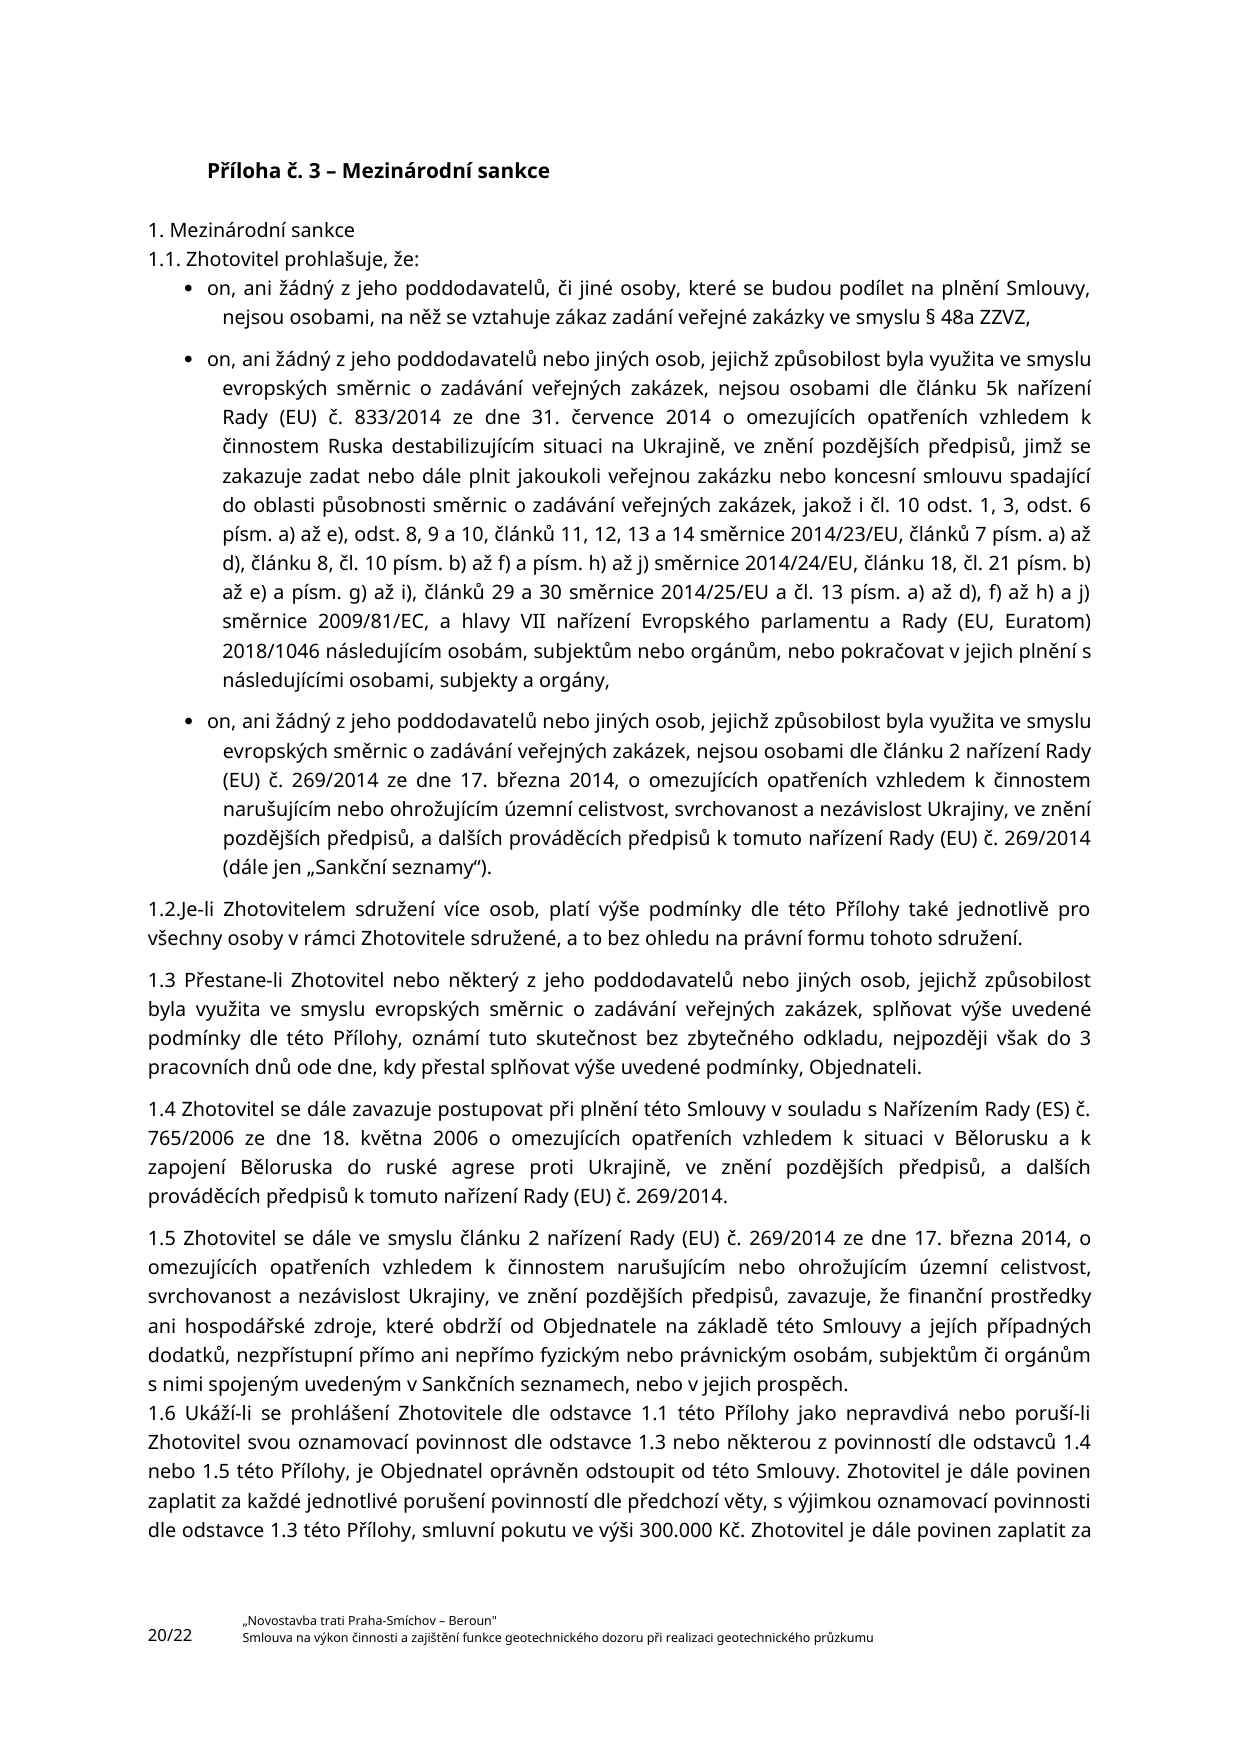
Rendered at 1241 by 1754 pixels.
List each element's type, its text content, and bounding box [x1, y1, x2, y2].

text Příloha č. 3 – Mezinárodní sankce [207, 156, 1092, 185]
text 1. Mezinárodní sankce [148, 214, 1092, 243]
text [148, 1397, 1092, 1543]
text 1.2.Je-li Zhotovitelem sdružení více osob, platí výše podmínky dle této Přílohy také jednotlivě pro všechny osoby v rámci Zhotovitele sdružené, a to bez ohledu na právní formu tohoto sdružení. [148, 893, 1092, 951]
list on, ani žádný z jeho poddodavatelů nebo jiných osob, jejichž způsobilost byla využita ve smyslu evropských směrnic o zadávání veřejných zakázek, nejsou osobami dle článku 5k nařízení Rady (EU) č. 833/2014 ze dne 31. července 2014 o omezujících opatřeních vzhledem k činnostem Ruska destabilizujícím situaci na Ukrajině, ve znění pozdějších předpisů, jimž se zakazuje zadat nebo dále plnit jakoukoli veřejnou zakázku nebo koncesní smlouvu spadající do oblasti působnosti směrnic o zadávání veřejných zakázek, jakož i čl. 10 odst. 1, 3, odst. 6 písm. a) až e), odst. 8, 9 a 10, článků 11, 12, 13 a 14 směrnice 2014/23/EU, článků 7 písm. a) až d), článku 8, čl. 10 písm. b) až f) a písm. h) až j) směrnice 2014/24/EU, článku 18, čl. 21 písm. b) až e) a písm. g) až i), článků 29 a 30 směrnice 2014/25/EU a čl. 13 písm. a) až d), f) až h) a j) směrnice 2009/81/EC, a hlavy VII nařízení Evropského parlamentu a Rady (EU, Euratom) 2018/1046 následujícím osobám, subjektům nebo orgánům, nebo pokračovat v jejich plnění s následujícími osobami, subjekty a orgány, [185, 343, 1092, 693]
list on, ani žádný z jeho poddodavatelů nebo jiných osob, jejichž způsobilost byla využita ve smyslu evropských směrnic o zadávání veřejných zakázek, nejsou osobami dle článku 2 nařízení Rady (EU) č. 269/2014 ze dne 17. března 2014, o omezujících opatřeních vzhledem k činnostem narušujícím nebo ohrožujícím územní celistvost, svrchovanost a nezávislost Ukrajiny, ve znění pozdějších předpisů, a dalších prováděcích předpisů k tomuto nařízení Rady (EU) č. 269/2014 (dále jen „Sankční seznamy“). [185, 706, 1092, 881]
text 1.4 Zhotovitel se dále zavazuje postupovat při plnění této Smlouvy v souladu s Nařízením Rady (ES) č. 765/2006 ze dne 18. května 2006 o omezujících opatřeních vzhledem k situaci v Bělorusku a k zapojení Běloruska do ruské agrese proti Ukrajině, ve znění pozdějších předpisů, a dalších prováděcích předpisů k tomuto nařízení Rady (EU) č. 269/2014. [148, 1093, 1092, 1210]
text 1.1. Zhotovitel prohlašuje, že: [148, 243, 1092, 272]
text 1.3 Přestane-li Zhotovitel nebo některý z jeho poddodavatelů nebo jiných osob, jejichž způsobilost byla využita ve smyslu evropských směrnic o zadávání veřejných zakázek, splňovat výše uvedené podmínky dle této Přílohy, oznámí tuto skutečnost bez zbytečného odkladu, nejpozději však do 3 pracovních dnů ode dne, kdy přestal splňovat výše uvedené podmínky, Objednateli. [148, 964, 1092, 1081]
list on, ani žádný z jeho poddodavatelů, či jiné osoby, které se budou podílet na plnění Smlouvy, nejsou osobami, na něž se vztahuje zákaz zadání veřejné zakázky ve smyslu § 48a ZZVZ, [185, 272, 1092, 331]
text 1.5 Zhotovitel se dále ve smyslu článku 2 nařízení Rady (EU) č. 269/2014 ze dne 17. března 2014, o omezujících opatřeních vzhledem k činnostem narušujícím nebo ohrožujícím územní celistvost, svrchovanost a nezávislost Ukrajiny, ve znění pozdějších předpisů, zavazuje, že finanční prostředky ani hospodářské zdroje, které obdrží od Objednatele na základě této Smlouvy a jejích případných dodatků, nezpřístupní přímo ani nepřímo fyzickým nebo právnickým osobám, subjektům či orgánům s nimi spojeným uvedeným v Sankčních seznamech, nebo v jejich prospěch. [148, 1222, 1092, 1397]
